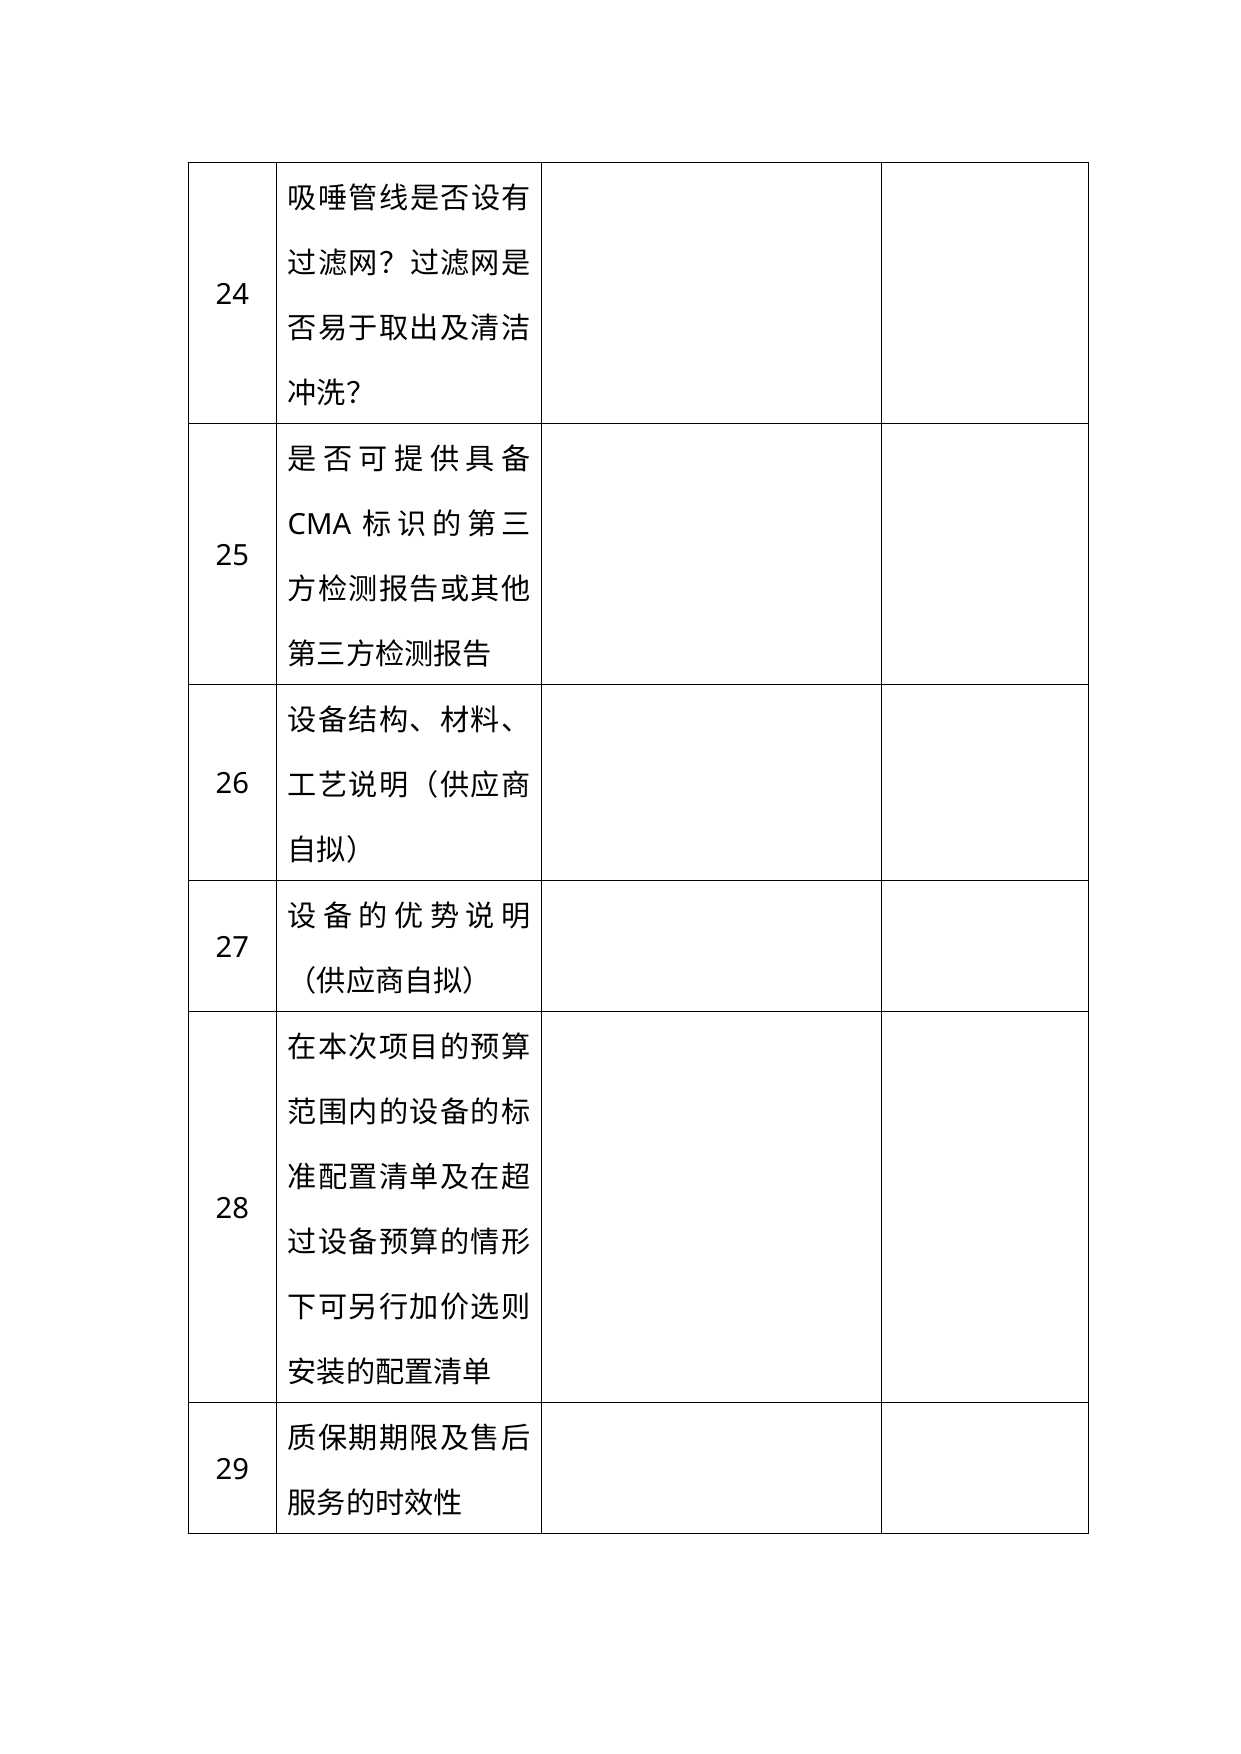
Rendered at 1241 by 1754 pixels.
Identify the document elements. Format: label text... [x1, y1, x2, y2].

table_cell 28 [189, 1012, 276, 1402]
table_cell [542, 685, 881, 880]
table_cell 设备结构、材料、工艺说明（供应商自拟） [277, 685, 541, 880]
table_cell [882, 881, 1088, 1011]
table_cell 27 [189, 881, 276, 1011]
table_cell [882, 424, 1088, 684]
table_cell 在本次项目的预算范围内的设备的标准配置清单及在超过设备预算的情形下可另行加价选则安装的配置清单 [277, 1012, 541, 1402]
table_cell [882, 1012, 1088, 1402]
table_cell 25 [189, 424, 276, 684]
table_cell [882, 163, 1088, 423]
table_cell 26 [189, 685, 276, 880]
table_cell 质保期期限及售后服务的时效性 [277, 1403, 541, 1533]
table_cell [882, 1403, 1088, 1533]
table_cell 29 [189, 1403, 276, 1533]
table_cell [542, 1403, 881, 1533]
table_cell [542, 1012, 881, 1402]
table_cell [542, 424, 881, 684]
table_cell 设备的优势说明（供应商自拟） [277, 881, 541, 1011]
table_cell 24 [189, 163, 276, 423]
table_cell 吸唾管线是否设有过滤网？过滤网是否易于取出及清洁冲洗？ [277, 163, 541, 423]
table_cell [542, 881, 881, 1011]
table_cell [542, 163, 881, 423]
table_cell 是否可提供具备CMA标识的第三方检测报告或其他第三方检测报告 [277, 424, 541, 684]
table_cell [882, 685, 1088, 880]
